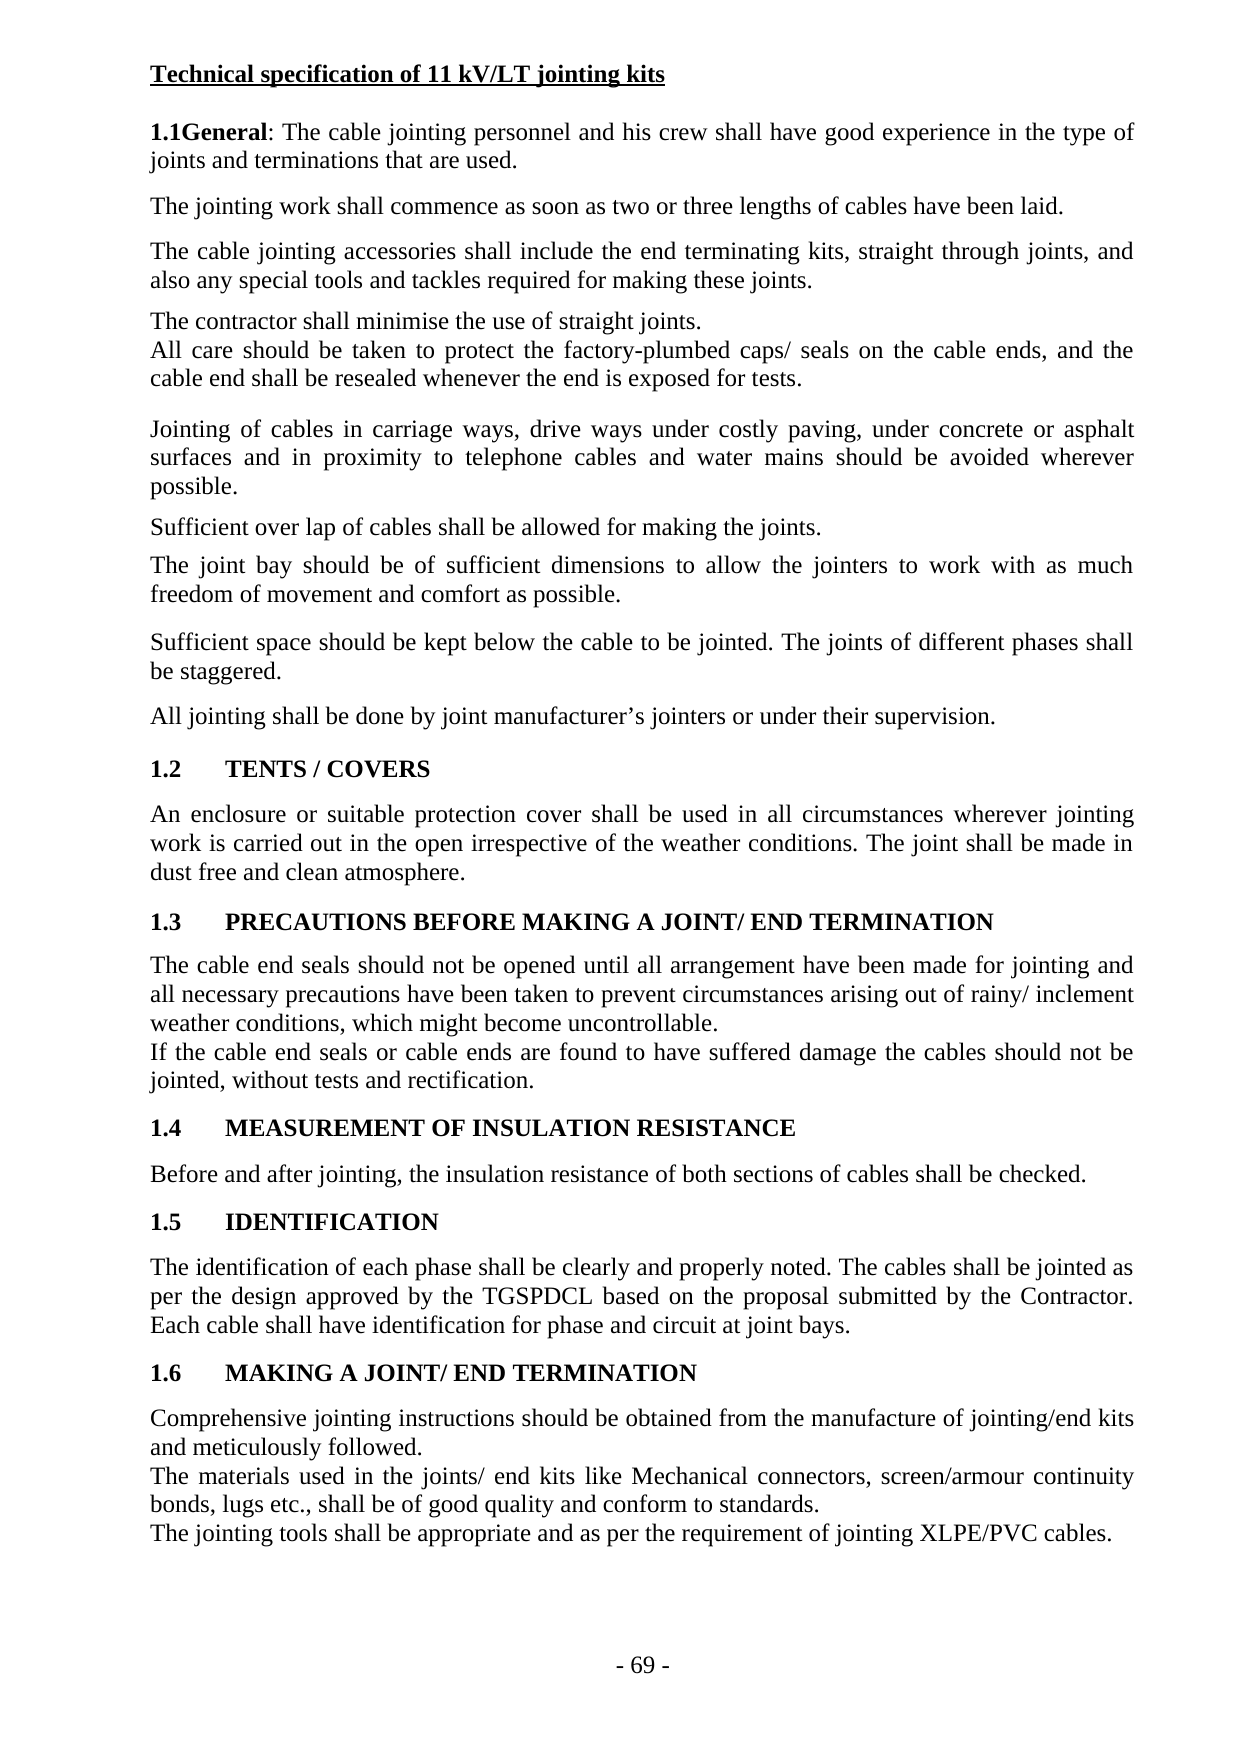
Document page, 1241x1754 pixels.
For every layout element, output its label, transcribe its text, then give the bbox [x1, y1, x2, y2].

text If the cable end seals or cable ends are found to have suffered damage the cables should not be jointed, without tests and rectification. [150, 1037, 1135, 1094]
text The joint bay should be of sufficient dimensions to allow the jointers to work with as much freedom of movement and comfort as possible. [150, 550, 1135, 608]
list TENTS / COVERS [150, 754, 1135, 783]
text Comprehensive jointing instructions should be obtained from the manufacture of jointing/end kits and meticulously followed. [150, 1403, 1135, 1461]
text Technical specification of 11 kV/LT jointing kits [150, 59, 1135, 88]
list MEASUREMENT OF INSULATION RESISTANCE [150, 1113, 1135, 1142]
text Jointing of cables in carriage ways, drive ways under costly paving, under concrete or asphalt surfaces and in proximity to telephone cables and water mains should be avoided wherever possible. [150, 414, 1135, 500]
list PRECAUTIONS BEFORE MAKING A JOINT/ END TERMINATION [150, 907, 1135, 936]
text The jointing work shall commence as soon as two or three lengths of cables have been laid. [150, 191, 1135, 220]
text The contractor shall minimise the use of straight joints. [150, 306, 1135, 335]
text An enclosure or suitable protection cover shall be used in all circumstances wherever jointing work is carried out in the open irrespective of the weather conditions. The joint shall be made in dust free and clean atmosphere. [150, 799, 1135, 886]
text The identification of each phase shall be clearly and properly noted. The cables shall be jointed as per the design approved by the TGSPDCL based on the proposal submitted by the Contractor. Each cable shall have identification for phase and circuit at joint bays. [150, 1252, 1135, 1338]
text All care should be taken to protect the factory-plumbed caps/ seals on the cable ends, and the cable end shall be resealed whenever the end is exposed for tests. [150, 335, 1135, 392]
text All jointing shall be done by joint manufacturer’s jointers or under their supervision. [150, 701, 1135, 730]
text The cable jointing accessories shall include the end terminating kits, straight through joints, and also any special tools and tackles required for making these joints. [150, 236, 1135, 294]
text Before and after jointing, the insulation resistance of both sections of cables shall be checked. [150, 1159, 1135, 1188]
text The jointing tools shall be appropriate and as per the requirement of jointing XLPE/PVC cables. [150, 1518, 1135, 1547]
list MAKING A JOINT/ END TERMINATION [150, 1358, 1135, 1386]
text The cable end seals should not be opened until all arrangement have been made for jointing and all necessary precautions have been taken to prevent circumstances arising out of rainy/ inclement weather conditions, which might become uncontrollable. [150, 950, 1135, 1037]
text The materials used in the joints/ end kits like Mechanical connectors, screen/armour continuity bonds, lugs etc., shall be of good quality and conform to standards. [150, 1461, 1135, 1518]
text 1.1General: The cable jointing personnel and his crew shall have good experience in the type of joints and terminations that are used. [150, 117, 1135, 174]
text Sufficient over lap of cables shall be allowed for making the joints. [150, 512, 1135, 541]
list IDENTIFICATION [150, 1207, 1135, 1236]
text Sufficient space should be kept below the cable to be jointed. The joints of different phases shall be staggered. [150, 627, 1135, 684]
